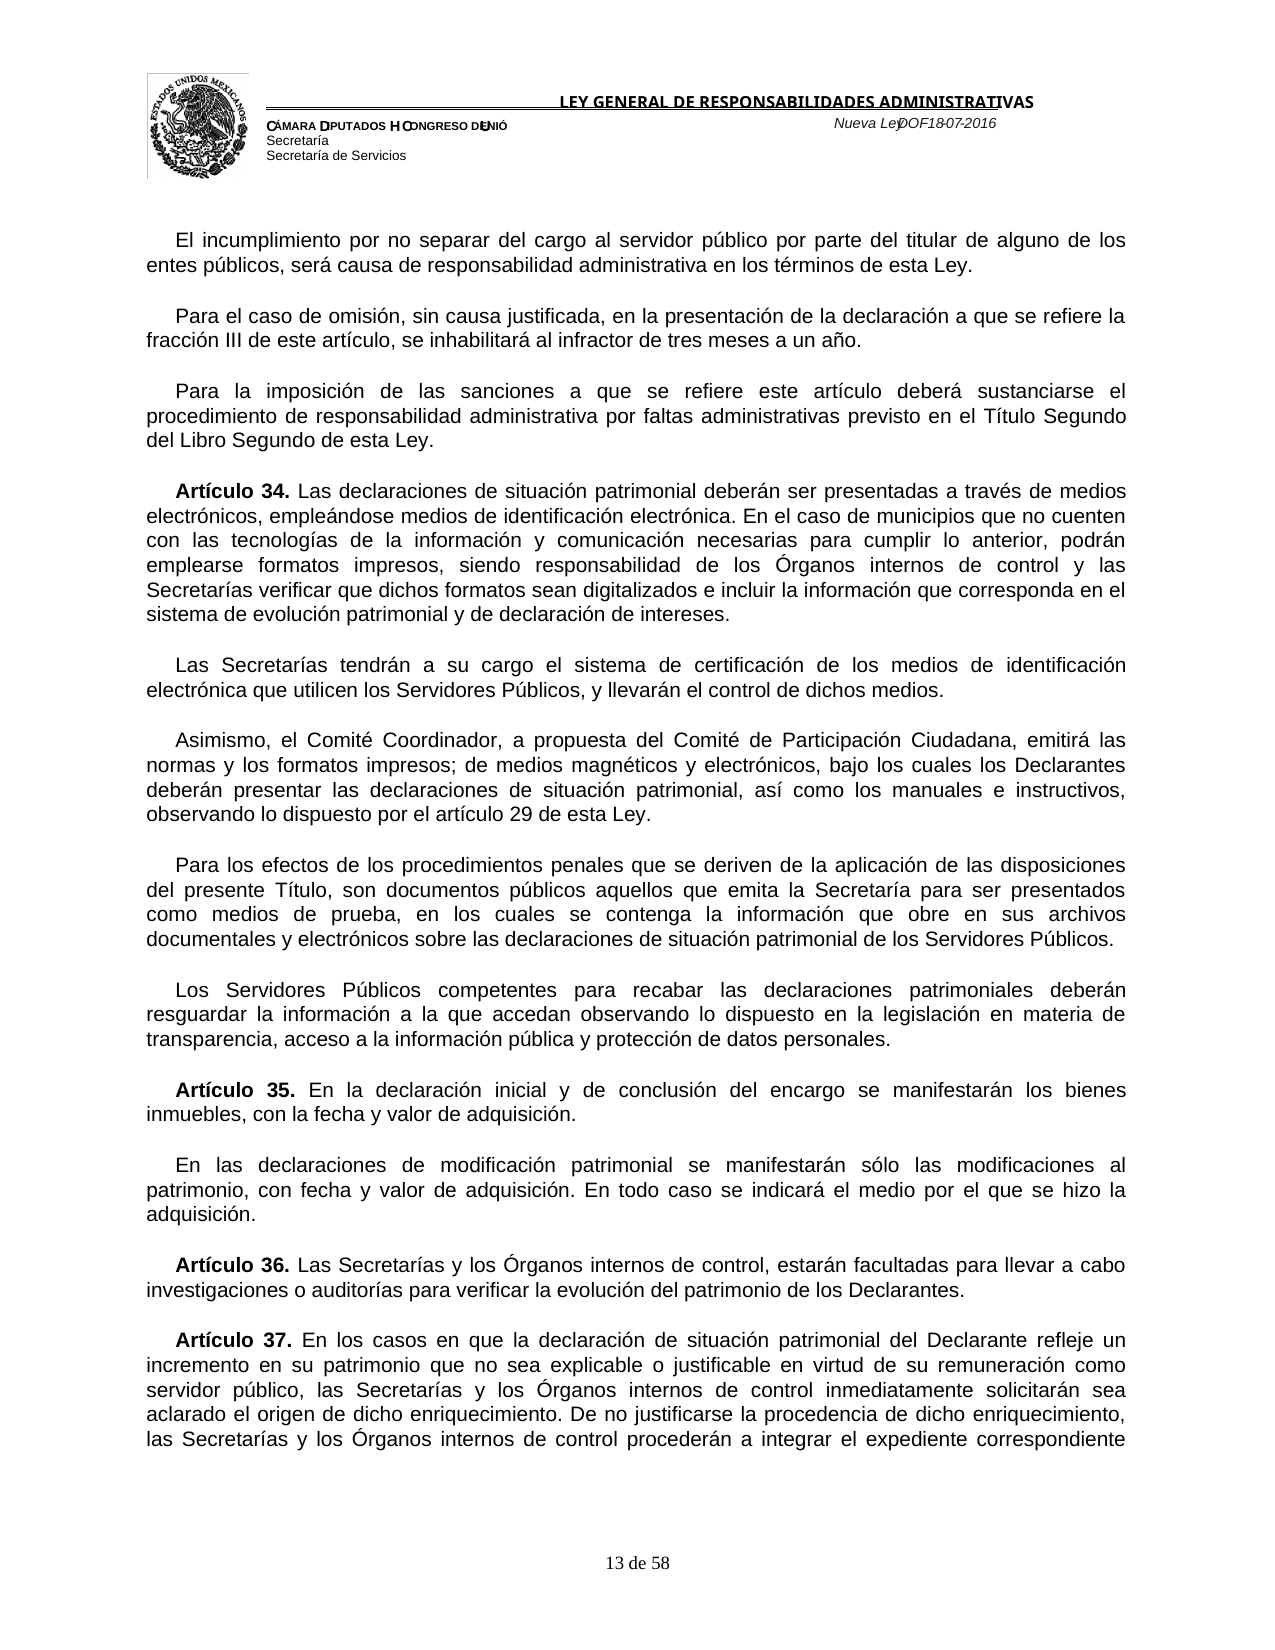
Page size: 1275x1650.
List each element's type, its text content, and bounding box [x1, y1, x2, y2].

text Las Secretarías tendrán a su cargo el sistema de certificación de los medios de identificación electrónica que utilicen los Servidores Públicos, y llevarán el control de dichos medios. [146, 653, 1128, 701]
text Los Servidores Públicos competentes para recabar las declaraciones patrimoniales deberán resguardar la información a la que accedan observando lo dispuesto en la legislación en materia de transparencia, acceso a la información pública y protección de datos personales. [146, 977, 1128, 1051]
picture [147, 73, 249, 179]
text Para la imposición de las sanciones a que se refiere este artículo deberá sustanciarse el procedimiento de responsabilidad administrativa por faltas administrativas previsto en el Título Segundo del Libro Segundo de esta Ley. [146, 379, 1128, 452]
text Artículo 36. Las Secretarías y los Órganos internos de control, estarán facultadas para llevar a cabo investigaciones o auditorías para verificar la evolución del patrimonio de los Declarantes. [146, 1253, 1128, 1301]
text Para el caso de omisión, sin causa justificada, en la presentación de la declaración a que se refiere la fracción III de este artículo, se inhabilitará al infractor de tres meses a un año. [146, 304, 1128, 352]
text Asimismo, el Comité Coordinador, a propuesta del Comité de Participación Ciudadana, emitirá las normas y los formatos impresos; de medios magnéticos y electrónicos, bajo los cuales los Declarantes deberán presentar las declaraciones de situación patrimonial, así como los manuales e instructivos, observando lo dispuesto por el artículo 29 de esta Ley. [146, 728, 1128, 826]
text Artículo 35. En la declaración inicial y de conclusión del encargo se manifestarán los bienes inmuebles, con la fecha y valor de adquisición. [146, 1077, 1128, 1126]
text El incumplimiento por no separar del cargo al servidor público por parte del titular de alguno de los entes públicos, será causa de responsabilidad administrativa en los términos de esta Ley. [146, 228, 1128, 277]
text Artículo 34. Las declaraciones de situación patrimonial deberán ser presentadas a través de medios electrónicos, empleándose medios de identificación electrónica. En el caso de municipios que no cuenten con las tecnologías de la información y comunicación necesarias para cumplir lo anterior, podrán emplearse formatos impresos, siendo responsabilidad de los Órganos internos de control y las Secretarías verificar que dichos formatos sean digitalizados e incluir la información que corresponda en el sistema de evolución patrimonial y de declaración de intereses. [146, 479, 1128, 626]
text En las declaraciones de modificación patrimonial se manifestarán sólo las modificaciones al patrimonio, con fecha y valor de adquisición. En todo caso se indicará el medio por el que se hizo la adquisición. [146, 1153, 1128, 1226]
text Para los efectos de los procedimientos penales que se deriven de la aplicación de las disposiciones del presente Título, son documentos públicos aquellos que emita la Secretaría para ser presentados como medios de prueba, en los cuales se contenga la información que obre en sus archivos documentales y electrónicos sobre las declaraciones de situación patrimonial de los Servidores Públicos. [146, 853, 1128, 951]
